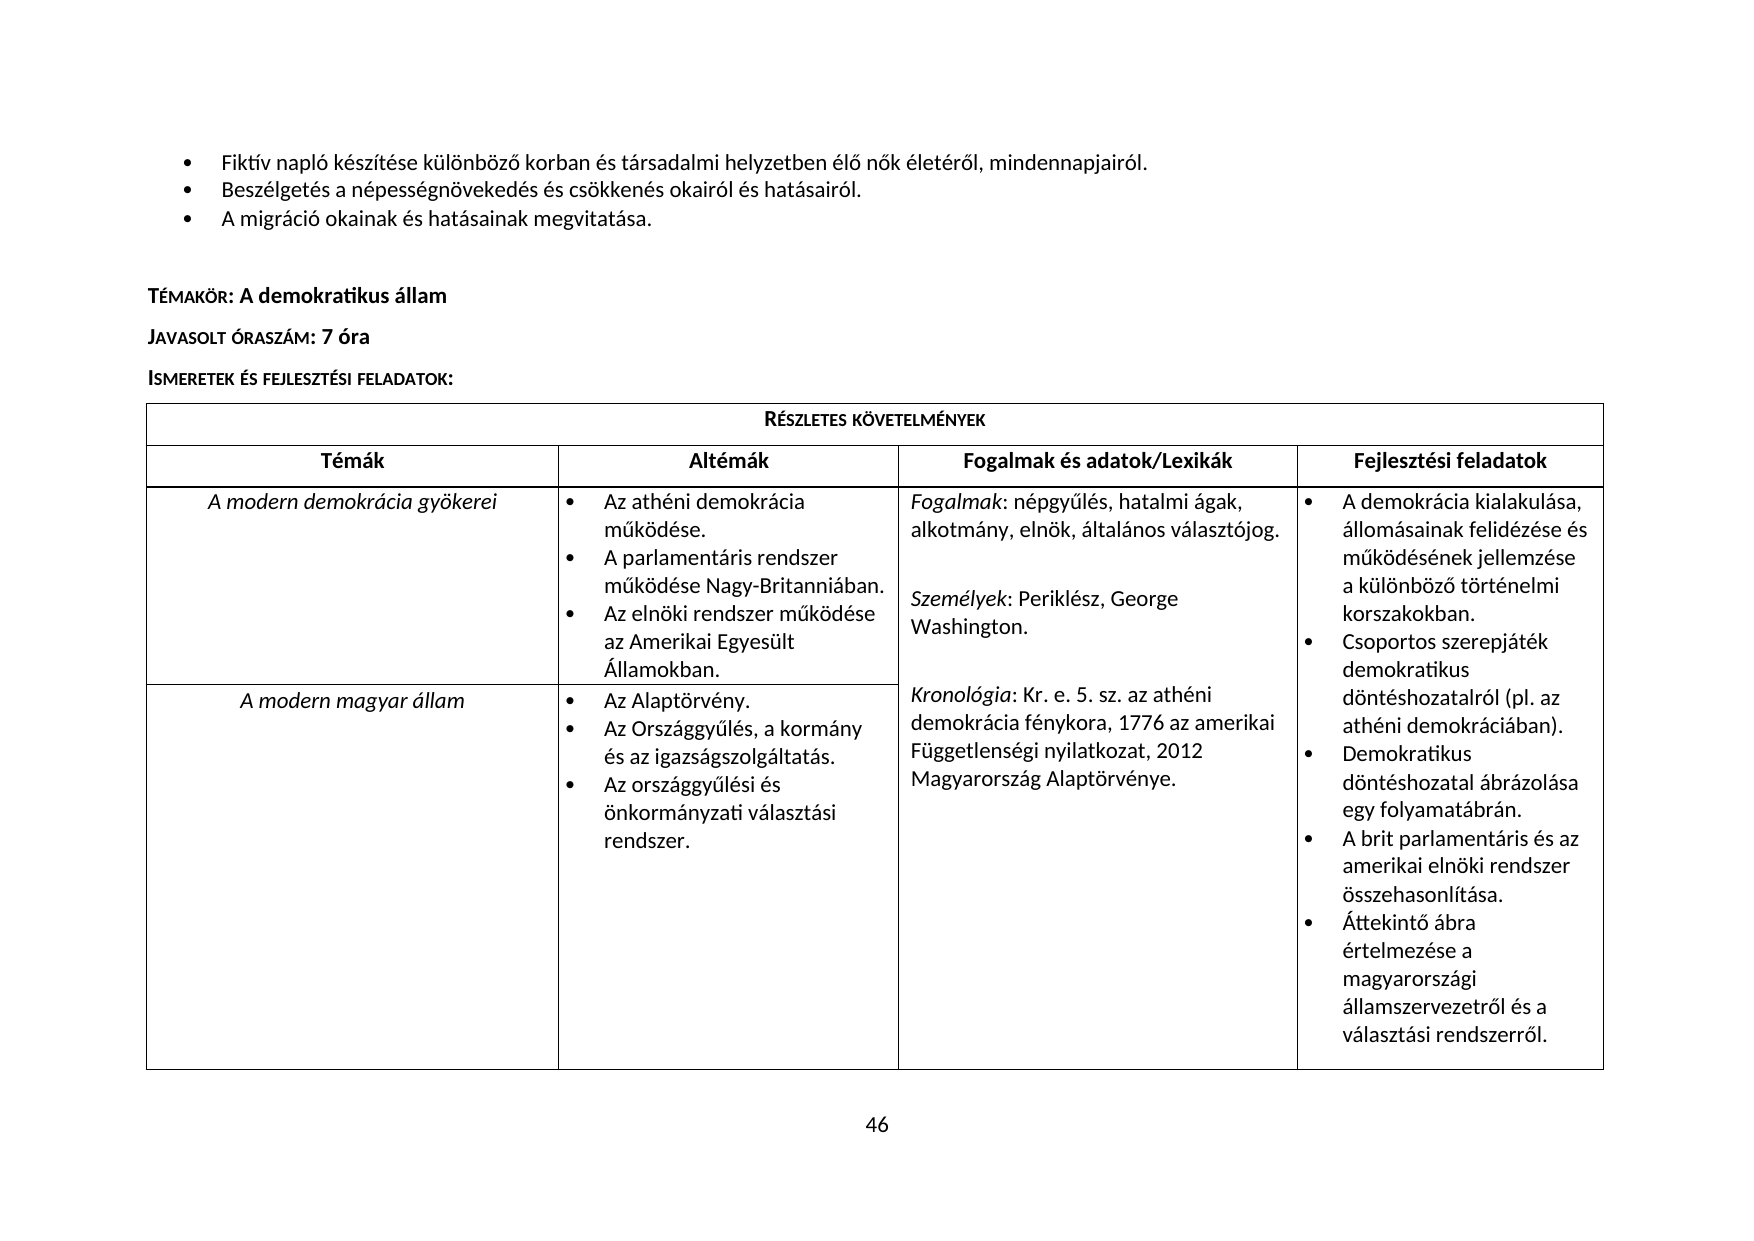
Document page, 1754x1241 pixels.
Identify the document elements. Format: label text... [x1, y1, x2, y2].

text Témakör: A demokratikus állam [148, 282, 1606, 310]
table_cell Az Alaptörvény. Az Országgyűlés, a kormány és az igazságszolgáltatás. Az országgyűlési és önkormányzati választási rendszer. [559, 685, 898, 1069]
table_cell Fogalmak: népgyűlés, hatalmi ágak, alkotmány, elnök, általános választójog. Személyek: Periklész, George Washington. Kronológia: Kr. e. 5. sz. az athéni demokrácia fénykora, 1776 az amerikai Függetlenségi nyilatkozat, 2012 Magyarország Alaptörvénye. [899, 488, 1297, 1069]
table_cell Témák [147, 446, 558, 486]
table_cell A demokrácia kialakulása, állomásainak felidézése és működésének jellemzése a különböző történelmi korszakokban. Csoportos szerepjáték demokratikus döntéshozatalról (pl. az athéni demokráciában). Demokratikus döntéshozatal ábrázolása egy folyamatábrán. A brit parlamentáris és az amerikai elnöki rendszer összehasonlítása. Áttekintő ábra értelmezése a magyarországi államszervezetről és a választási rendszerről. [1298, 488, 1603, 1069]
table_cell Fogalmak és adatok/Lexikák [899, 446, 1297, 486]
text Javasolt óraszám: 7 óra [148, 322, 1606, 350]
table_cell A modern demokrácia gyökerei [147, 488, 558, 683]
list Fiktív napló készítése különböző korban és társadalmi helyzetben élő nők életéről, mindennapjairól. [184, 148, 1606, 176]
list A migráció okainak és hatásainak megvitatása. [184, 204, 1606, 232]
text Ismeretek és fejlesztési feladatok: [148, 363, 1606, 391]
table_cell A modern magyar állam [147, 685, 558, 1069]
table_cell Az athéni demokrácia működése. A parlamentáris rendszer működése Nagy-Britanniában. Az elnöki rendszer működése az Amerikai Egyesült Államokban. [559, 488, 898, 683]
table_cell Fejlesztési feladatok [1298, 446, 1603, 486]
table_header Részletes követelmények [147, 404, 1603, 445]
list Beszélgetés a népességnövekedés és csökkenés okairól és hatásairól. [184, 176, 1621, 204]
table_cell Altémák [559, 446, 898, 486]
